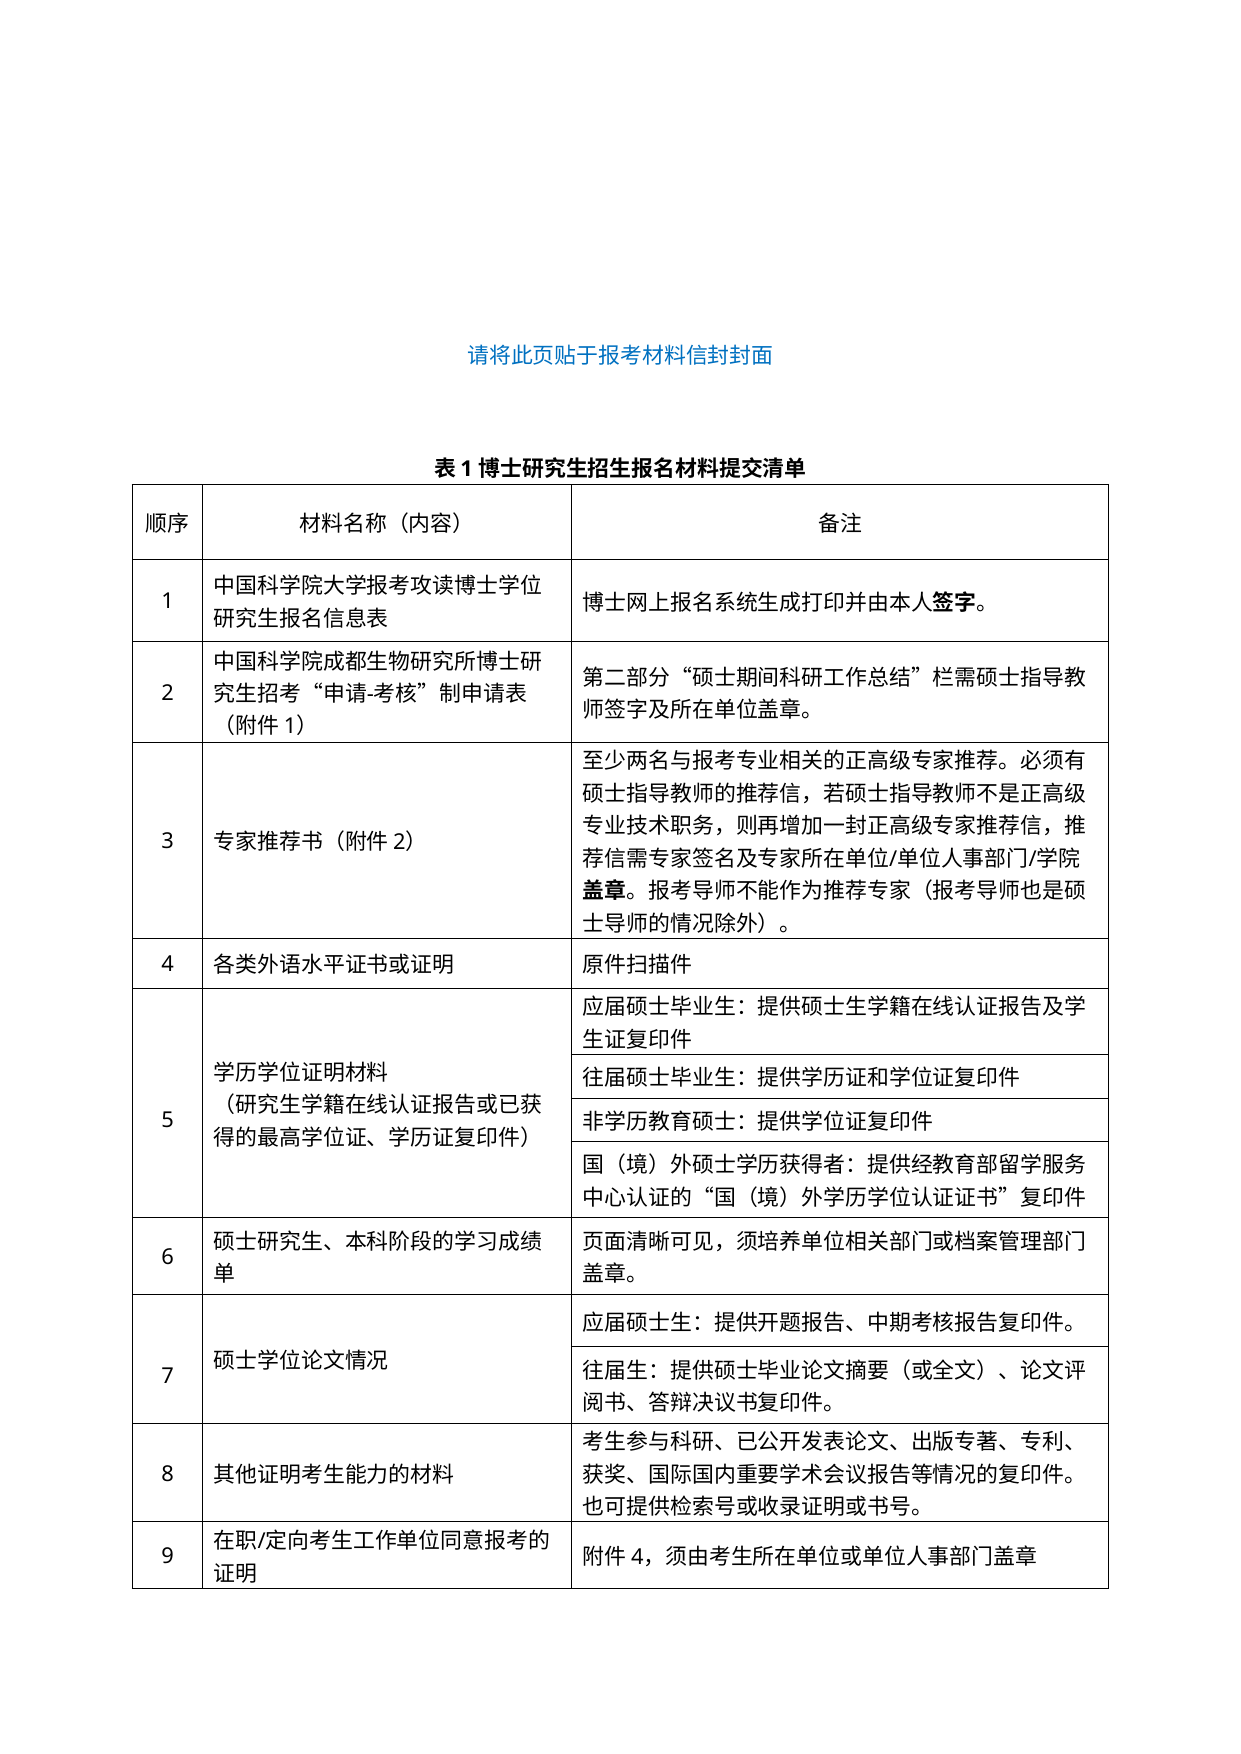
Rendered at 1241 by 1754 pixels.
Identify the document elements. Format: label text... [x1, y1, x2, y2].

table_cell 其他证明考生能力的材料 [203, 1424, 571, 1521]
table_cell 应届硕士生：提供开题报告、中期考核报告复印件。 [572, 1295, 1108, 1346]
table_cell 9 [133, 1522, 202, 1588]
table_cell 专家推荐书（附件2） [203, 743, 571, 938]
table_cell 在职/定向考生工作单位同意报考的证明 [203, 1522, 571, 1588]
table_cell 6 [133, 1218, 202, 1294]
table_cell 2 [133, 642, 202, 742]
table_cell 往届硕士毕业生：提供学历证和学位证复印件 [572, 1055, 1108, 1098]
table_cell 非学历教育硕士：提供学位证复印件 [572, 1099, 1108, 1141]
table_cell 原件扫描件 [572, 939, 1108, 988]
table_cell 至少两名与报考专业相关的正高级专家推荐。必须有硕士指导教师的推荐信，若硕士指导教师不是正高级专业技术职务，则再增加一封正高级专家推荐信，推荐信需专家签名及专家所在单位/单位人事部门/学院盖章。报考导师不能作为推荐专家（报考导师也是硕士导师的情况除外）。 [572, 743, 1108, 938]
table_cell 中国科学院成都生物研究所博士研究生招考“申请-考核”制申请表（附件1） [203, 642, 571, 742]
table_cell 7 [133, 1295, 202, 1423]
table_cell 硕士研究生、本科阶段的学习成绩单 [203, 1218, 571, 1294]
table_cell 4 [133, 939, 202, 988]
text 表1 博士研究生招生报名材料提交清单 [187, 451, 1053, 484]
table_cell 考生参与科研、已公开发表论文、出版专著、专利、获奖、国际国内重要学术会议报告等情况的复印件。也可提供检索号或收录证明或书号。 [572, 1424, 1108, 1521]
table_cell 国（境）外硕士学历获得者：提供经教育部留学服务中心认证的“国（境）外学历学位认证证书”复印件 [572, 1142, 1108, 1217]
table_cell 附件4，须由考生所在单位或单位人事部门盖章 [572, 1522, 1108, 1588]
table_cell 8 [133, 1424, 202, 1521]
table_cell 硕士学位论文情况 [203, 1295, 571, 1423]
text 请将此页贴于报考材料信封封面 [187, 338, 1053, 370]
table_cell 3 [133, 743, 202, 938]
table_cell 各类外语水平证书或证明 [203, 939, 571, 988]
table_cell 5 [133, 989, 202, 1217]
table_cell 页面清晰可见，须培养单位相关部门或档案管理部门盖章。 [572, 1218, 1108, 1294]
table_cell 学历学位证明材料 （研究生学籍在线认证报告或已获得的最高学位证、学历证复印件） [203, 989, 571, 1217]
table_cell 往届生：提供硕士毕业论文摘要（或全文）、论文评阅书、答辩决议书复印件。 [572, 1347, 1108, 1423]
table_cell 中国科学院大学报考攻读博士学位研究生报名信息表 [203, 560, 571, 641]
table_header 顺序 [133, 485, 202, 559]
table_header 备注 [572, 485, 1108, 559]
table_cell 1 [133, 560, 202, 641]
table_cell 应届硕士毕业生：提供硕士生学籍在线认证报告及学生证复印件 [572, 989, 1108, 1054]
table_cell 第二部分“硕士期间科研工作总结”栏需硕士指导教师签字及所在单位盖章。 [572, 642, 1108, 742]
table_cell 博士网上报名系统生成打印并由本人签字。 [572, 560, 1108, 641]
table_header 材料名称（内容） [203, 485, 571, 559]
